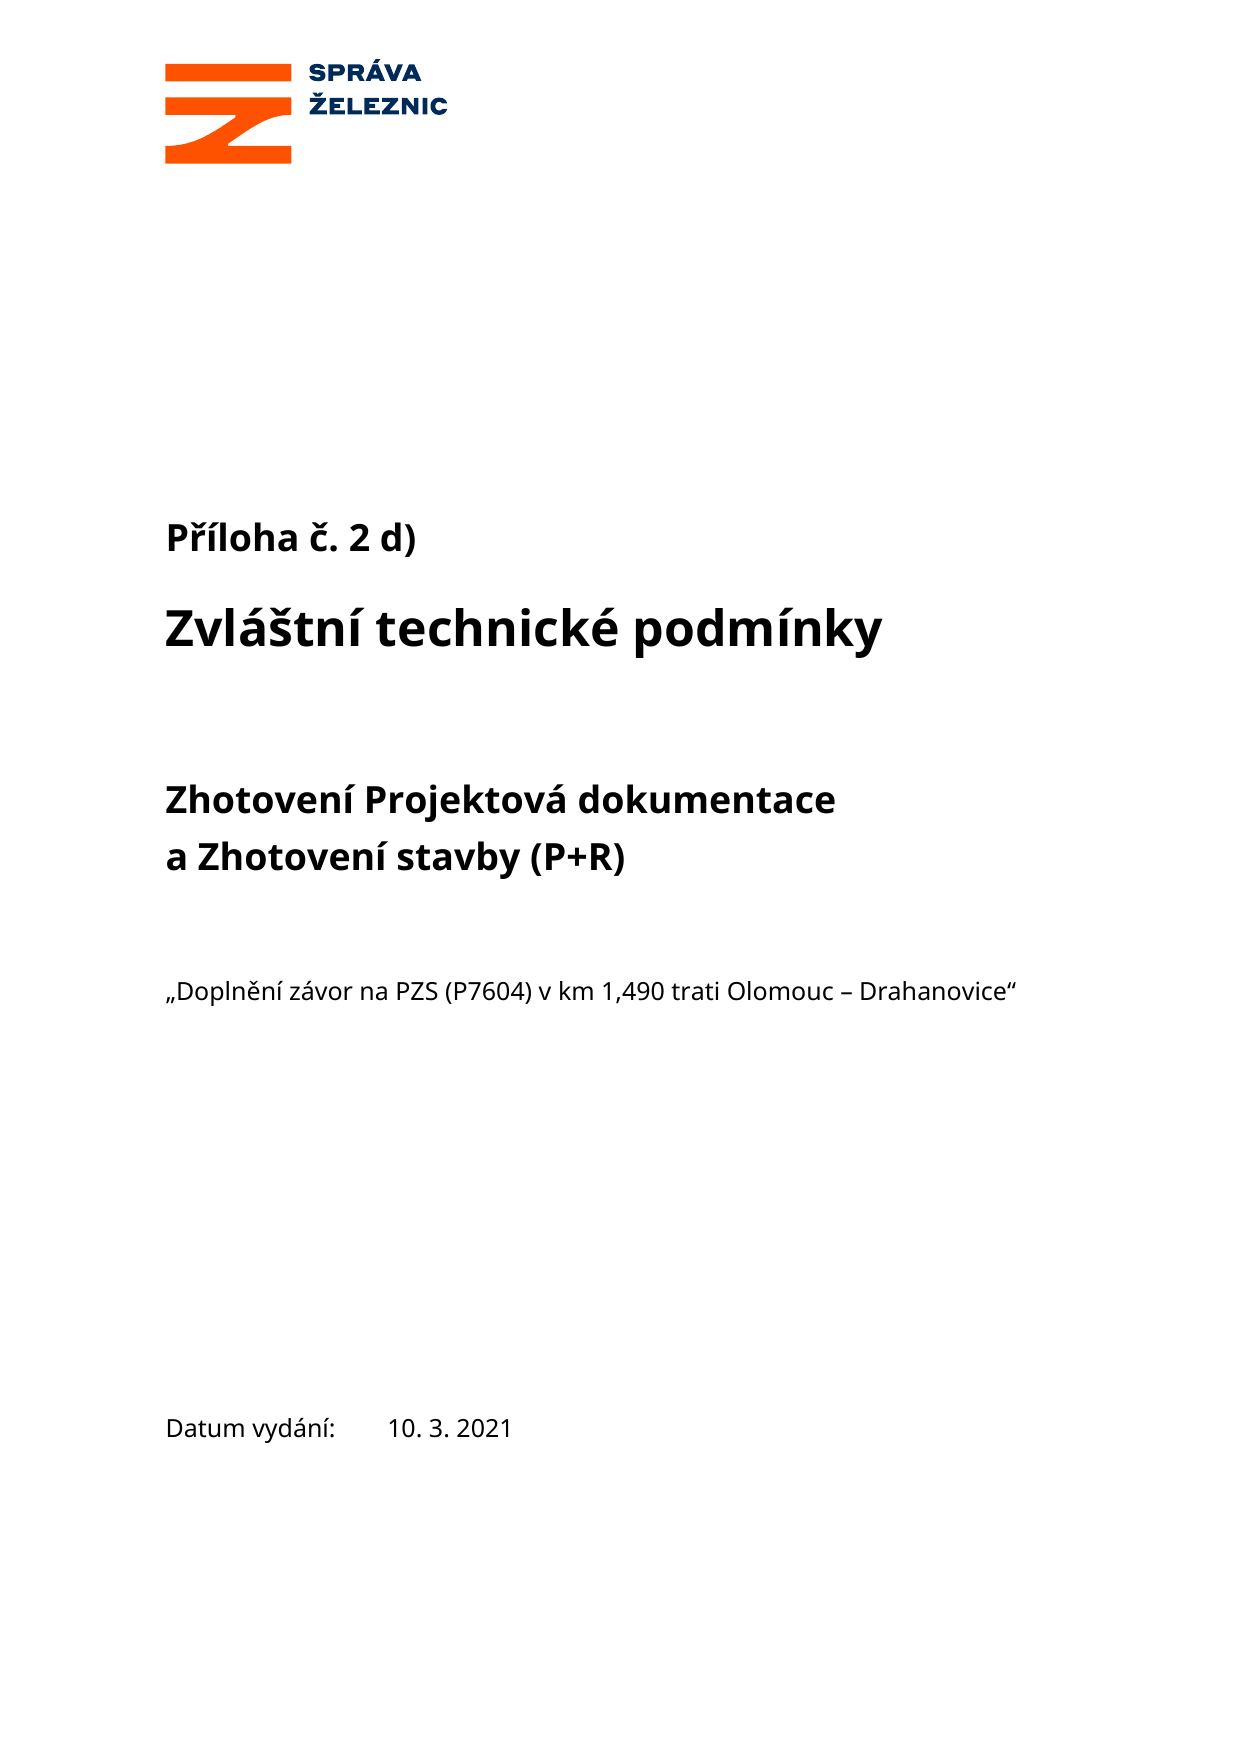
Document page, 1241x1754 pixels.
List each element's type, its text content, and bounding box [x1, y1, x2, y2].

text Zvláštní technické podmínky [165, 593, 1075, 661]
text Zhotovení Projektová dokumentace a Zhotovení stavby (P+R) [165, 774, 1075, 881]
text Datum vydání: 10. 3. 2021 [165, 1410, 1075, 1444]
text Příloha č. 2 d) [165, 512, 1075, 563]
